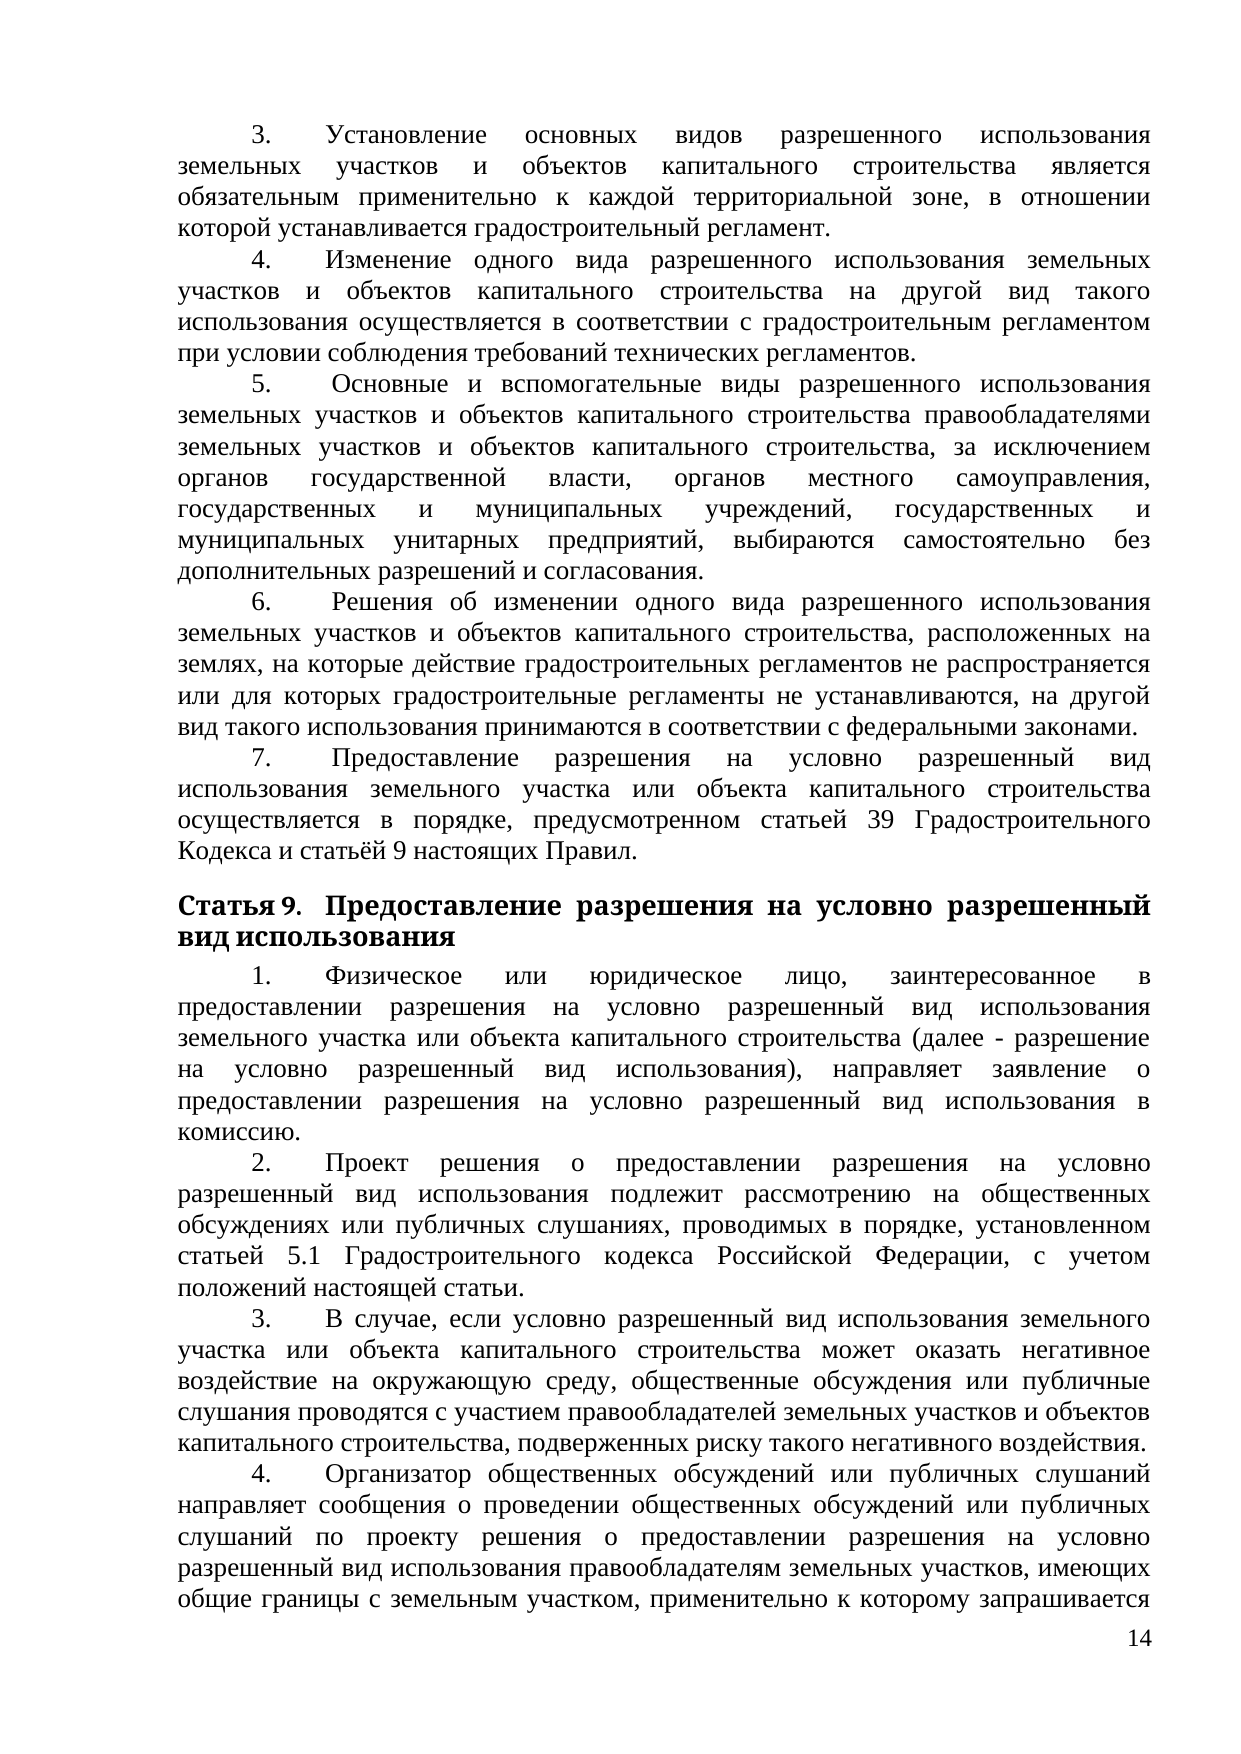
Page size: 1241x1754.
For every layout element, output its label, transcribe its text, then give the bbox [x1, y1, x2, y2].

text 2. Проект решения о предоставлении разрешения на условно разрешенный вид использования подлежит рассмотрению на общественных обсуждениях или публичных слушаниях, проводимых в порядке, установленном статьей 5.1 Градостроительного кодекса Российской Федерации, с учетом положений настоящей статьи. [177, 1146, 1152, 1302]
text 1. Физическое или юридическое лицо, заинтересованное в предоставлении разрешения на условно разрешенный вид использования земельного участка или объекта капитального строительства (далее - разрешение на условно разрешенный вид использования), направляет заявление о предоставлении разрешения на условно разрешенный вид использования в комиссию. [177, 959, 1152, 1146]
text 5. Основные и вспомогательные виды разрешенного использования земельных участков и объектов капитального строительства правообладателями земельных участков и объектов капитального строительства, за исключением органов государственной власти, органов местного самоуправления, государственных и муниципальных учреждений, государственных и муниципальных унитарных предприятий, выбираются самостоятельно без дополнительных разрешений и согласования. [177, 367, 1152, 585]
text 7. Предоставление разрешения на условно разрешенный вид использования земельного участка или объекта капитального строительства осуществляется в порядке, предусмотренном статьей 39 Градостроительного Кодекса и статьёй 9 настоящих Правил. [177, 741, 1152, 866]
text 4. Изменение одного вида разрешенного использования земельных участков и объектов капитального строительства на другой вид такого использования осуществляется в соответствии с градостроительным регламентом при условии соблюдения требований технических регламентов. [177, 243, 1152, 367]
subtitle Статья 9. Предоставление разрешения на условно разрешенный вид использования [177, 891, 1152, 953]
text 6. Решения об изменении одного вида разрешенного использования земельных участков и объектов капитального строительства, расположенных на землях, на которые действие градостроительных регламентов не распространяется или для которых градостроительные регламенты не устанавливаются, на другой вид такого использования принимаются в соответствии с федеральными законами. [177, 585, 1152, 741]
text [177, 1457, 1152, 1613]
text 3. Установление основных видов разрешенного использования земельных участков и объектов капитального строительства является обязательным применительно к каждой территориальной зоне, в отношении которой устанавливается градостроительный регламент. [177, 118, 1152, 243]
text 3. В случае, если условно разрешенный вид использования земельного участка или объекта капитального строительства может оказать негативное воздействие на окружающую среду, общественные обсуждения или публичные слушания проводятся с участием правообладателей земельных участков и объектов капитального строительства, подверженных риску такого негативного воздействия. [177, 1302, 1152, 1457]
